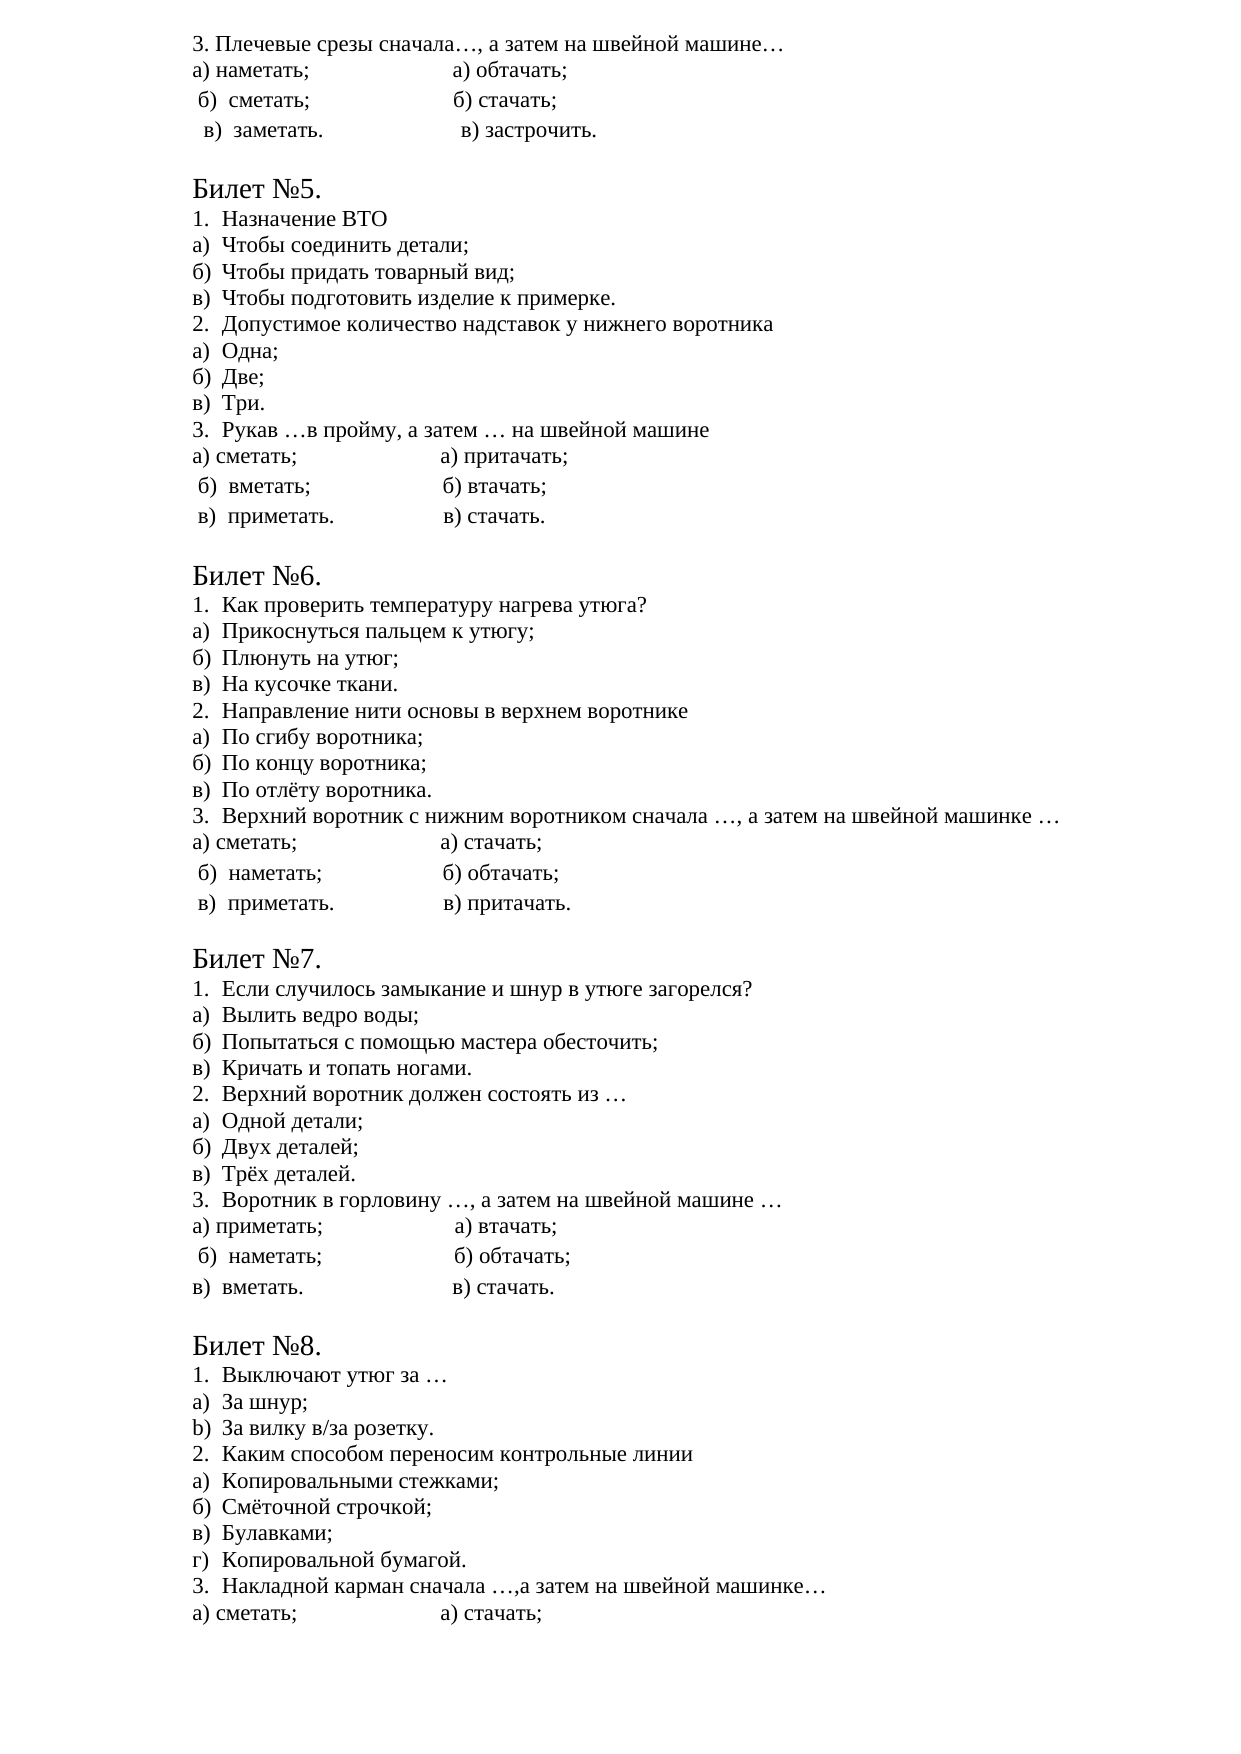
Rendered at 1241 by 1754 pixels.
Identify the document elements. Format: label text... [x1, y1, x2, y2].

list Копировальной бумагой. [177, 1546, 1152, 1572]
list Одна; [177, 337, 1152, 363]
list а) сметать; а) стачать; [177, 828, 1152, 855]
list Одной детали; [177, 1107, 1152, 1133]
list Чтобы придать товарный вид; [177, 258, 1152, 284]
list Три. [177, 389, 1152, 416]
list За вилку в/за розетку. [177, 1414, 1152, 1440]
list Назначение ВТО [177, 205, 1152, 231]
list в) приметать. в) притачать. [177, 889, 1152, 915]
list Билет №6. [177, 558, 1152, 591]
list а) сметать; а) притачать; [177, 442, 1152, 468]
list Чтобы подготовить изделие к примерке. [177, 284, 1152, 310]
list Допустимое количество надставок у нижнего воротника [177, 310, 1152, 337]
list Кричать и топать ногами. [177, 1054, 1152, 1081]
list Каким способом переносим контрольные линии [177, 1440, 1152, 1467]
list б) наметать; б) обтачать; [177, 1242, 1152, 1269]
list За шнур; [177, 1388, 1152, 1414]
list Выключают утюг за … [177, 1361, 1152, 1388]
list Верхний воротник с нижним воротником сначала …, а затем на швейной машинке … [177, 802, 1152, 828]
list Копировальными стежками; [177, 1467, 1152, 1493]
list Билет №5. [177, 171, 1152, 205]
list б) сметать; б) стачать; [177, 86, 1152, 112]
list Билет №8. [177, 1328, 1152, 1361]
list Если случилось замыкание и шнур в утюге загорелся? [177, 975, 1152, 1001]
list По сгибу воротника; [177, 723, 1152, 749]
list б) наметать; б) обтачать; [177, 859, 1152, 885]
list в) заметать. в) застрочить. [177, 116, 1152, 143]
list в) приметать. в) стачать. [177, 503, 1152, 529]
list 3. Плечевые срезы сначала…, а затем на швейной машине… [177, 29, 1152, 56]
list Рукав …в пройму, а затем … на швейной машине [177, 416, 1152, 442]
list Прикоснуться пальцем к утюгу; [177, 618, 1152, 644]
list Две; [177, 363, 1152, 389]
list По концу воротника; [177, 749, 1152, 776]
list Трёх деталей. [177, 1159, 1152, 1186]
list б) вметать; б) втачать; [177, 472, 1152, 499]
list Воротник в горловину …, а затем на швейной машине … [177, 1186, 1152, 1212]
list Направление нити основы в верхнем воротнике [177, 697, 1152, 723]
list Плюнуть на утюг; [177, 644, 1152, 670]
list Накладной карман сначала …,а затем на швейной машинке… [177, 1572, 1152, 1598]
list а) сметать; а) стачать; [177, 1598, 1152, 1625]
list Верхний воротник должен состоять из … [177, 1081, 1152, 1107]
list Билет №7. [177, 942, 1152, 975]
list а) наметать; а) обтачать; [177, 56, 1152, 82]
list а) приметать; а) втачать; [177, 1212, 1152, 1239]
list в) вметать. в) стачать. [177, 1273, 1152, 1299]
list Как проверить температуру нагрева утюга? [177, 591, 1152, 618]
list Чтобы соединить детали; [177, 231, 1152, 258]
list Булавками; [177, 1519, 1152, 1546]
list Смёточной строчкой; [177, 1493, 1152, 1519]
list На кусочке ткани. [177, 670, 1152, 697]
list Вылить ведро воды; [177, 1001, 1152, 1028]
list По отлёту воротника. [177, 776, 1152, 802]
list Попытаться с помощью мастера обесточить; [177, 1028, 1152, 1054]
list Двух деталей; [177, 1133, 1152, 1159]
